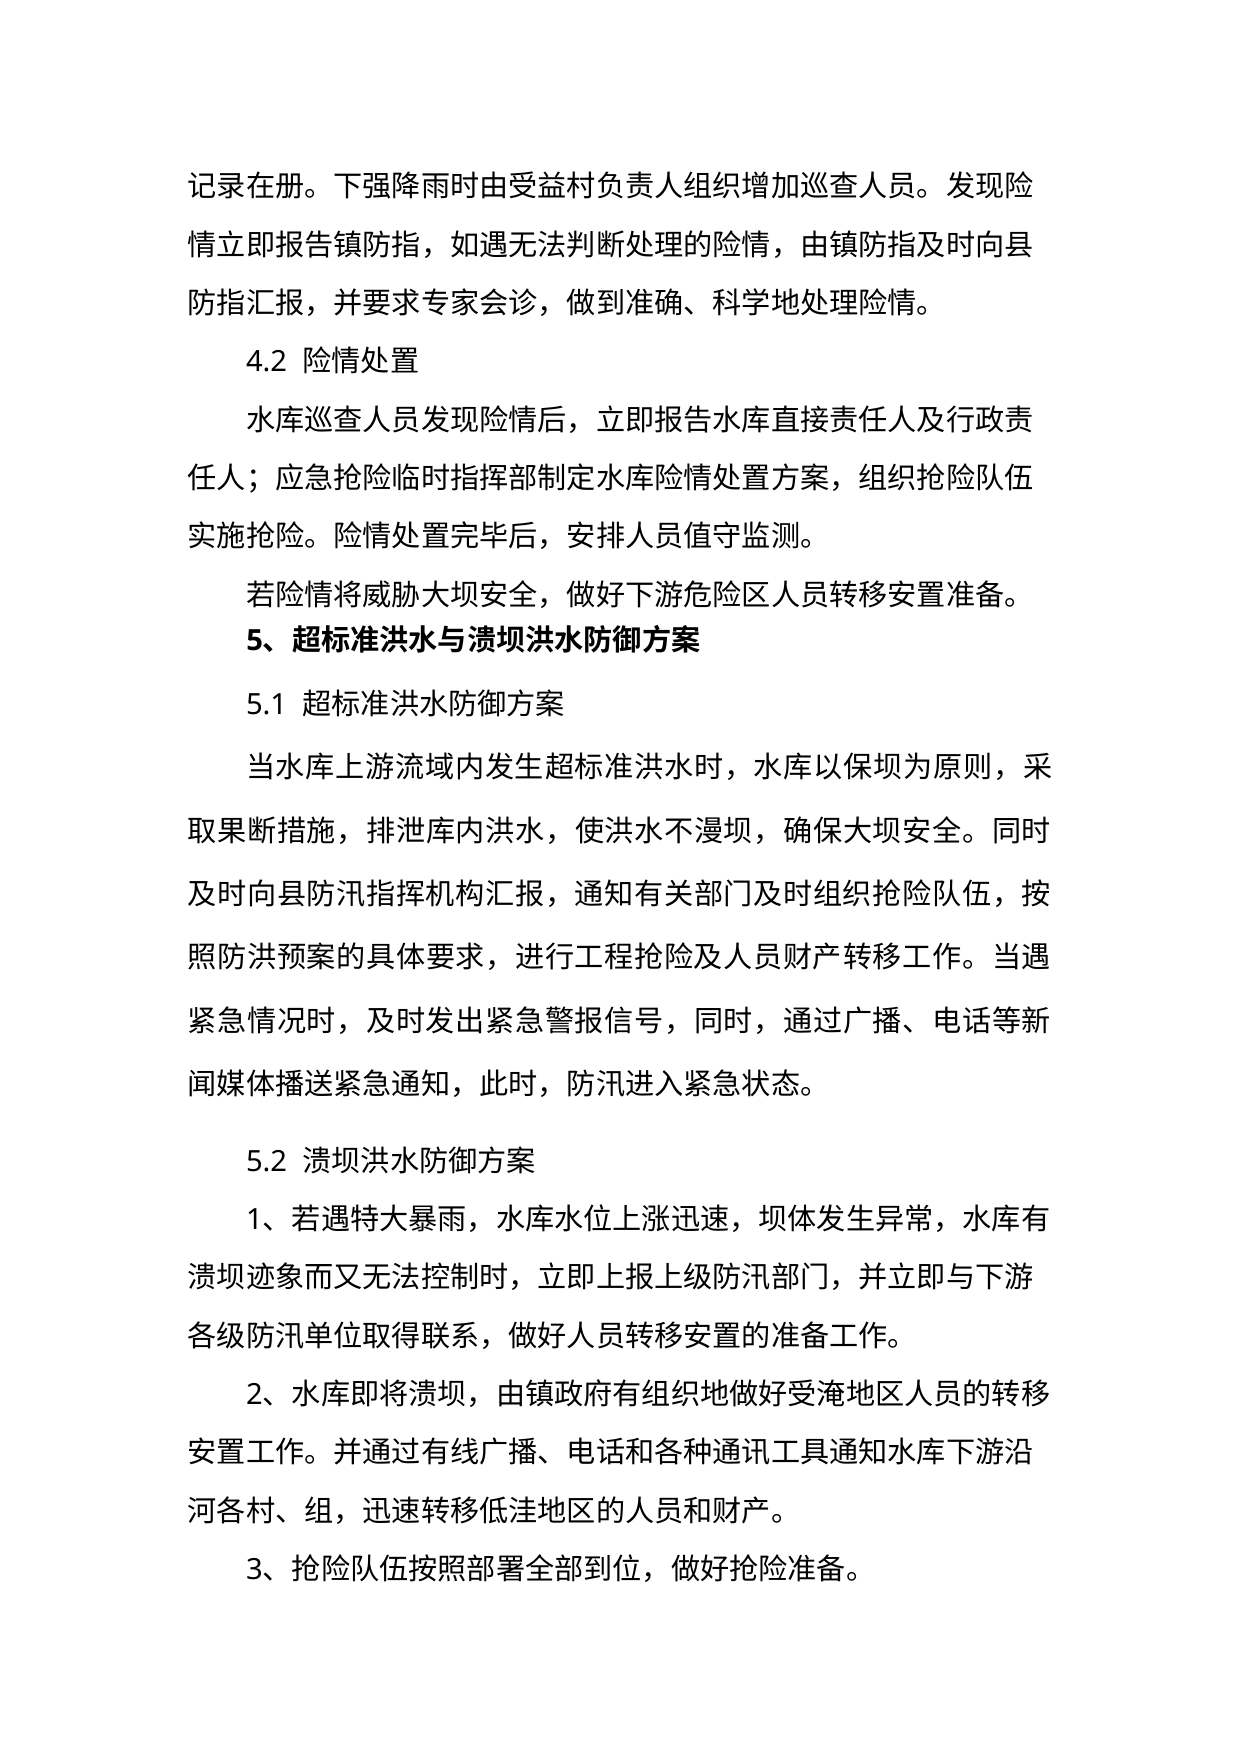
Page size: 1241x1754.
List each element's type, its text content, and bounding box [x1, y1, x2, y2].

text 若险情将威胁大坝安全，做好下游危险区人员转移安置准备。 [187, 558, 1053, 617]
text 2、水库即将溃坝，由镇政府有组织地做好受淹地区人员的转移安置工作。并通过有线广播、电话和各种通讯工具通知水库下游沿河各村、组，迅速转移低洼地区的人员和财产。 [187, 1358, 1053, 1533]
text 4.2 险情处置 [187, 325, 1053, 383]
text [187, 150, 1053, 325]
text 5.2 溃坝洪水防御方案 [187, 1124, 1053, 1183]
text 1、若遇特大暴雨，水库水位上涨迅速，坝体发生异常，水库有溃坝迹象而又无法控制时，立即上报上级防汛部门，并立即与下游各级防汛单位取得联系，做好人员转移安置的准备工作。 [187, 1183, 1053, 1358]
text 5.1 超标准洪水防御方案 [187, 680, 1053, 723]
text 3、抢险队伍按照部署全部到位，做好抢险准备。 [187, 1533, 1053, 1591]
text 当水库上游流域内发生超标准洪水时，水库以保坝为原则，采取果断措施，排泄库内洪水，使洪水不漫坝，确保大坝安全。同时及时向县防汛指挥机构汇报，通知有关部门及时组织抢险队伍，按照防洪预案的具体要求，进行工程抢险及人员财产转移工作。当遇紧急情况时，及时发出紧急警报信号，同时，通过广播、电话等新闻媒体播送紧急通知，此时，防汛进入紧急状态。 [187, 744, 1053, 1103]
text 5、超标准洪水与溃坝洪水防御方案 [187, 617, 1053, 659]
text 水库巡查人员发现险情后，立即报告水库直接责任人及行政责任人；应急抢险临时指挥部制定水库险情处置方案，组织抢险队伍实施抢险。险情处置完毕后，安排人员值守监测。 [187, 383, 1053, 558]
